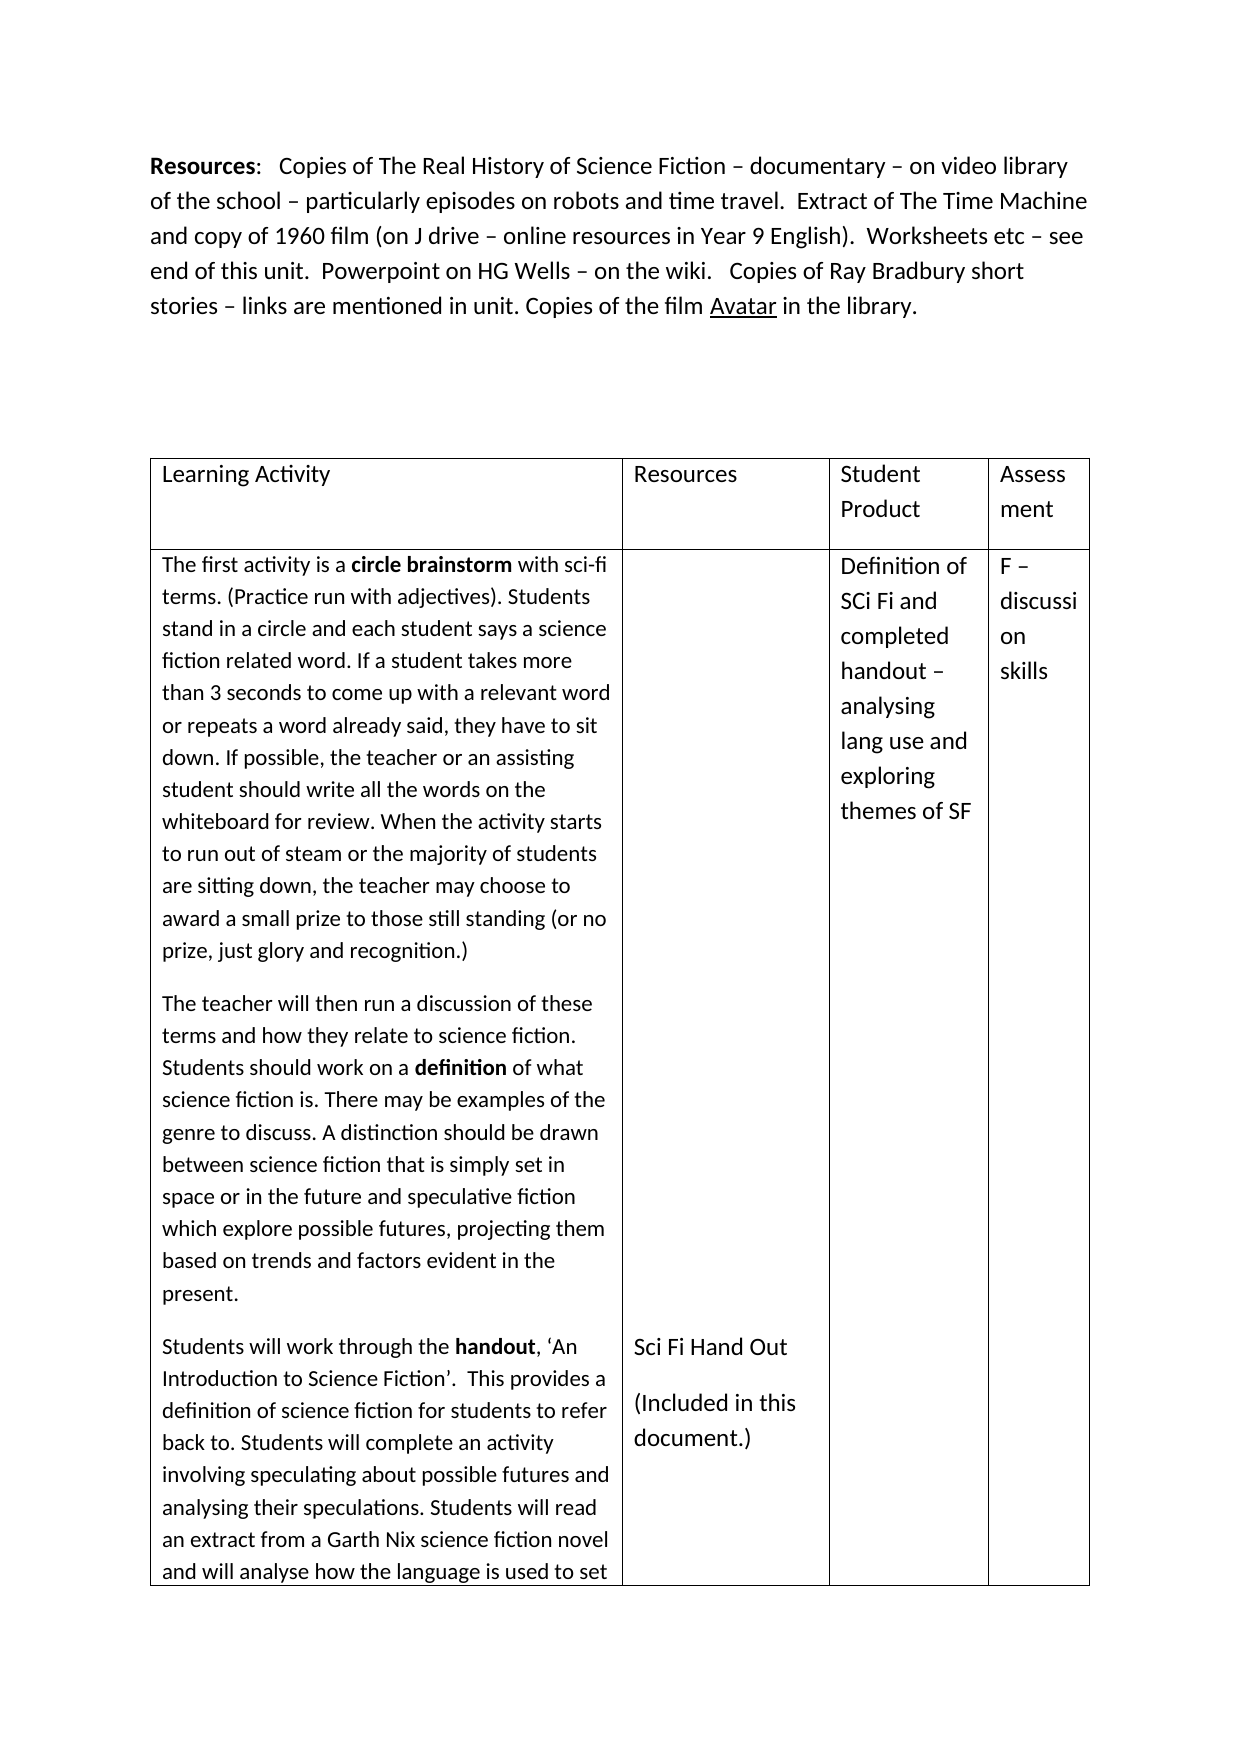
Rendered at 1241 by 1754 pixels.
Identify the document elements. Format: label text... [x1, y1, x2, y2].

table_header Resources [623, 459, 829, 549]
table_header Learning Activity [151, 459, 622, 549]
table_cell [989, 550, 1089, 1585]
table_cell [623, 550, 829, 1585]
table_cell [151, 550, 622, 1585]
table_header Student Product [830, 459, 988, 549]
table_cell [830, 550, 988, 1585]
text Resources: Copies of The Real History of Science Fiction – documentary – on video library of the school – particularly episodes on robots and time travel. Extract of The Time Machine and copy of 1960 film (on J drive – online resources in Year 9 English). Worksheets etc – see end of this unit. Powerpoint on HG Wells – on the wiki. Copies of Ray Bradbury short stories – links are mentioned in unit. Copies of the film Avatar in the library. [150, 150, 1090, 321]
table_header Assessment [989, 459, 1089, 549]
